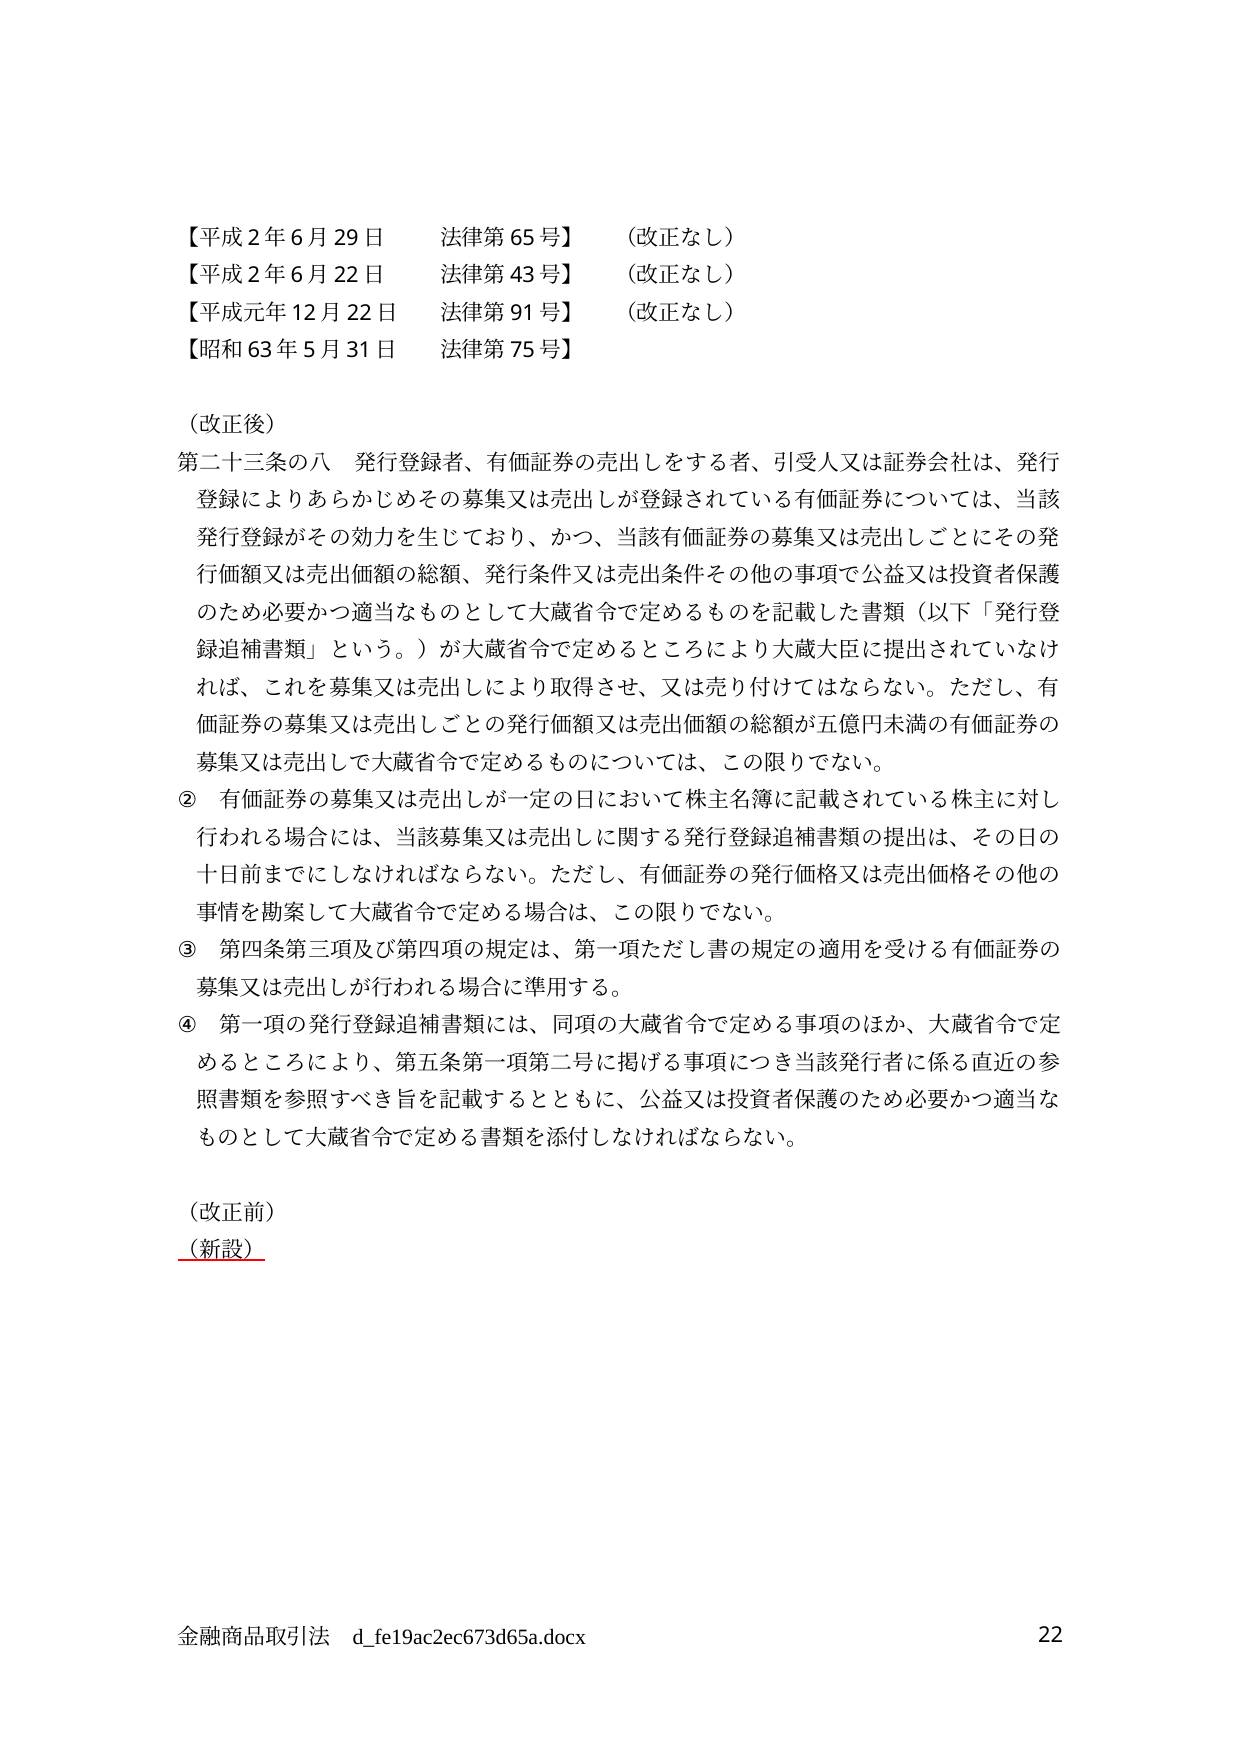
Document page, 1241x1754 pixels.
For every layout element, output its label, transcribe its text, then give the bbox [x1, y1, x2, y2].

text ③ 第四条第三項及び第四項の規定は、第一項ただし書の規定の適用を受ける有価証券の募集又は売出しが行われる場合に準用する。 [177, 929, 1063, 1004]
text （新設） [177, 1229, 1063, 1267]
text 【平成2年6月29日 法律第65号】 （改正なし） [177, 217, 1063, 254]
text 【平成2年6月22日 法律第43号】 （改正なし） [177, 254, 1063, 292]
text 第二十三条の八 発行登録者、有価証券の売出しをする者、引受人又は証券会社は、発行登録によりあらかじめその募集又は売出しが登録されている有価証券については、当該発行登録がその効力を生じており、かつ、当該有価証券の募集又は売出しごとにその発行価額又は売出価額の総額、発行条件又は売出条件その他の事項で公益又は投資者保護のため必要かつ適当なものとして大蔵省令で定めるものを記載した書類（以下「発行登録追補書類」という。）が大蔵省令で定めるところにより大蔵大臣に提出されていなければ、これを募集又は売出しにより取得させ、又は売り付けてはならない。ただし、有価証券の募集又は売出しごとの発行価額又は売出価額の総額が五億円未満の有価証券の募集又は売出しで大蔵省令で定めるものについては、この限りでない。 [177, 442, 1063, 779]
text （改正後） [177, 404, 1063, 442]
text ② 有価証券の募集又は売出しが一定の日において株主名簿に記載されている株主に対し行われる場合には、当該募集又は売出しに関する発行登録追補書類の提出は、その日の十日前までにしなければならない。ただし、有価証券の発行価格又は売出価格その他の事情を勘案して大蔵省令で定める場合は、この限りでない。 [177, 779, 1063, 929]
text 【平成元年12月22日 法律第91号】 （改正なし） [177, 292, 1063, 329]
text 【昭和63年5月31日 法律第75号】 [177, 329, 1063, 367]
text ④ 第一項の発行登録追補書類には、同項の大蔵省令で定める事項のほか、大蔵省令で定めるところにより、第五条第一項第二号に掲げる事項につき当該発行者に係る直近の参照書類を参照すべき旨を記載するとともに、公益又は投資者保護のため必要かつ適当なものとして大蔵省令で定める書類を添付しなければならない。 [177, 1004, 1063, 1154]
text （改正前） [177, 1192, 1063, 1229]
